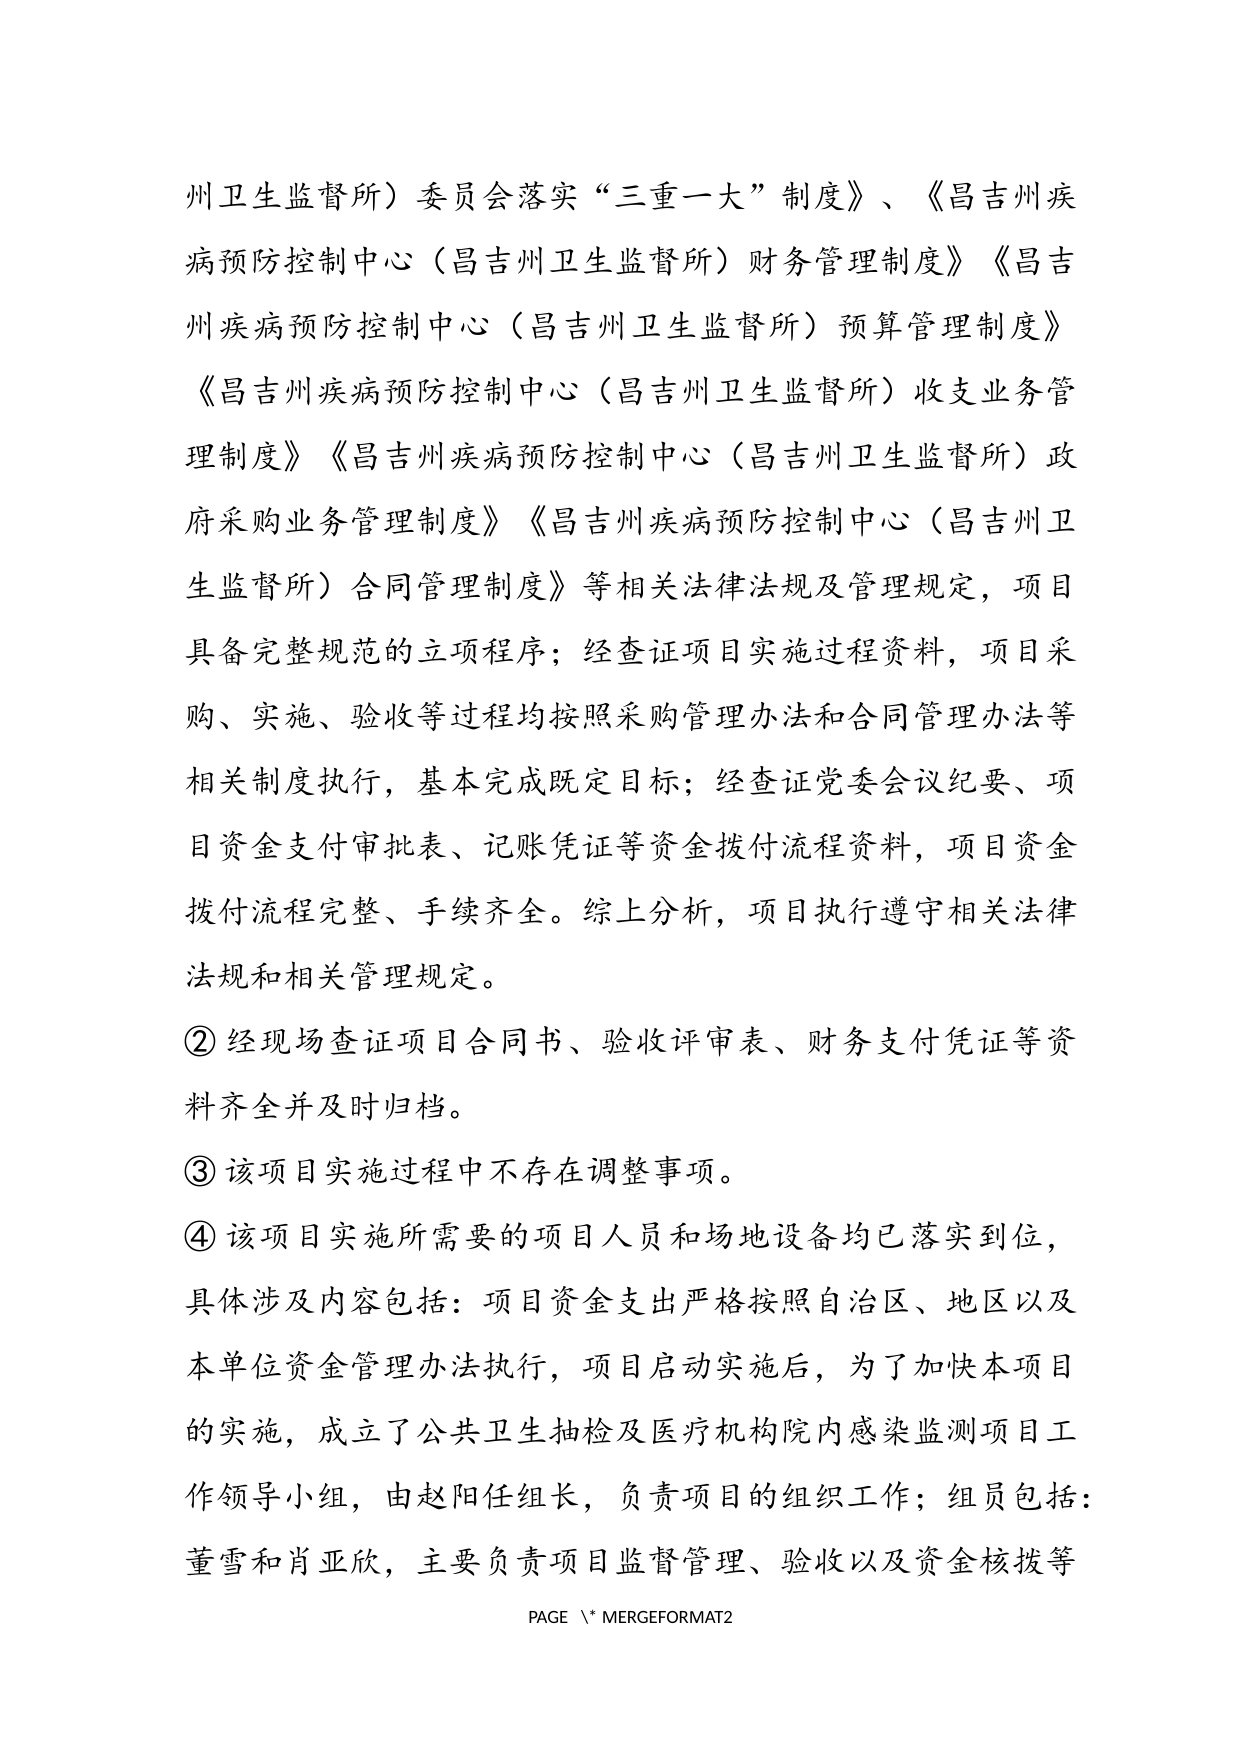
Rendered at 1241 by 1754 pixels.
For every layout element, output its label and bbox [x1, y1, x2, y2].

text [183, 162, 1078, 1592]
